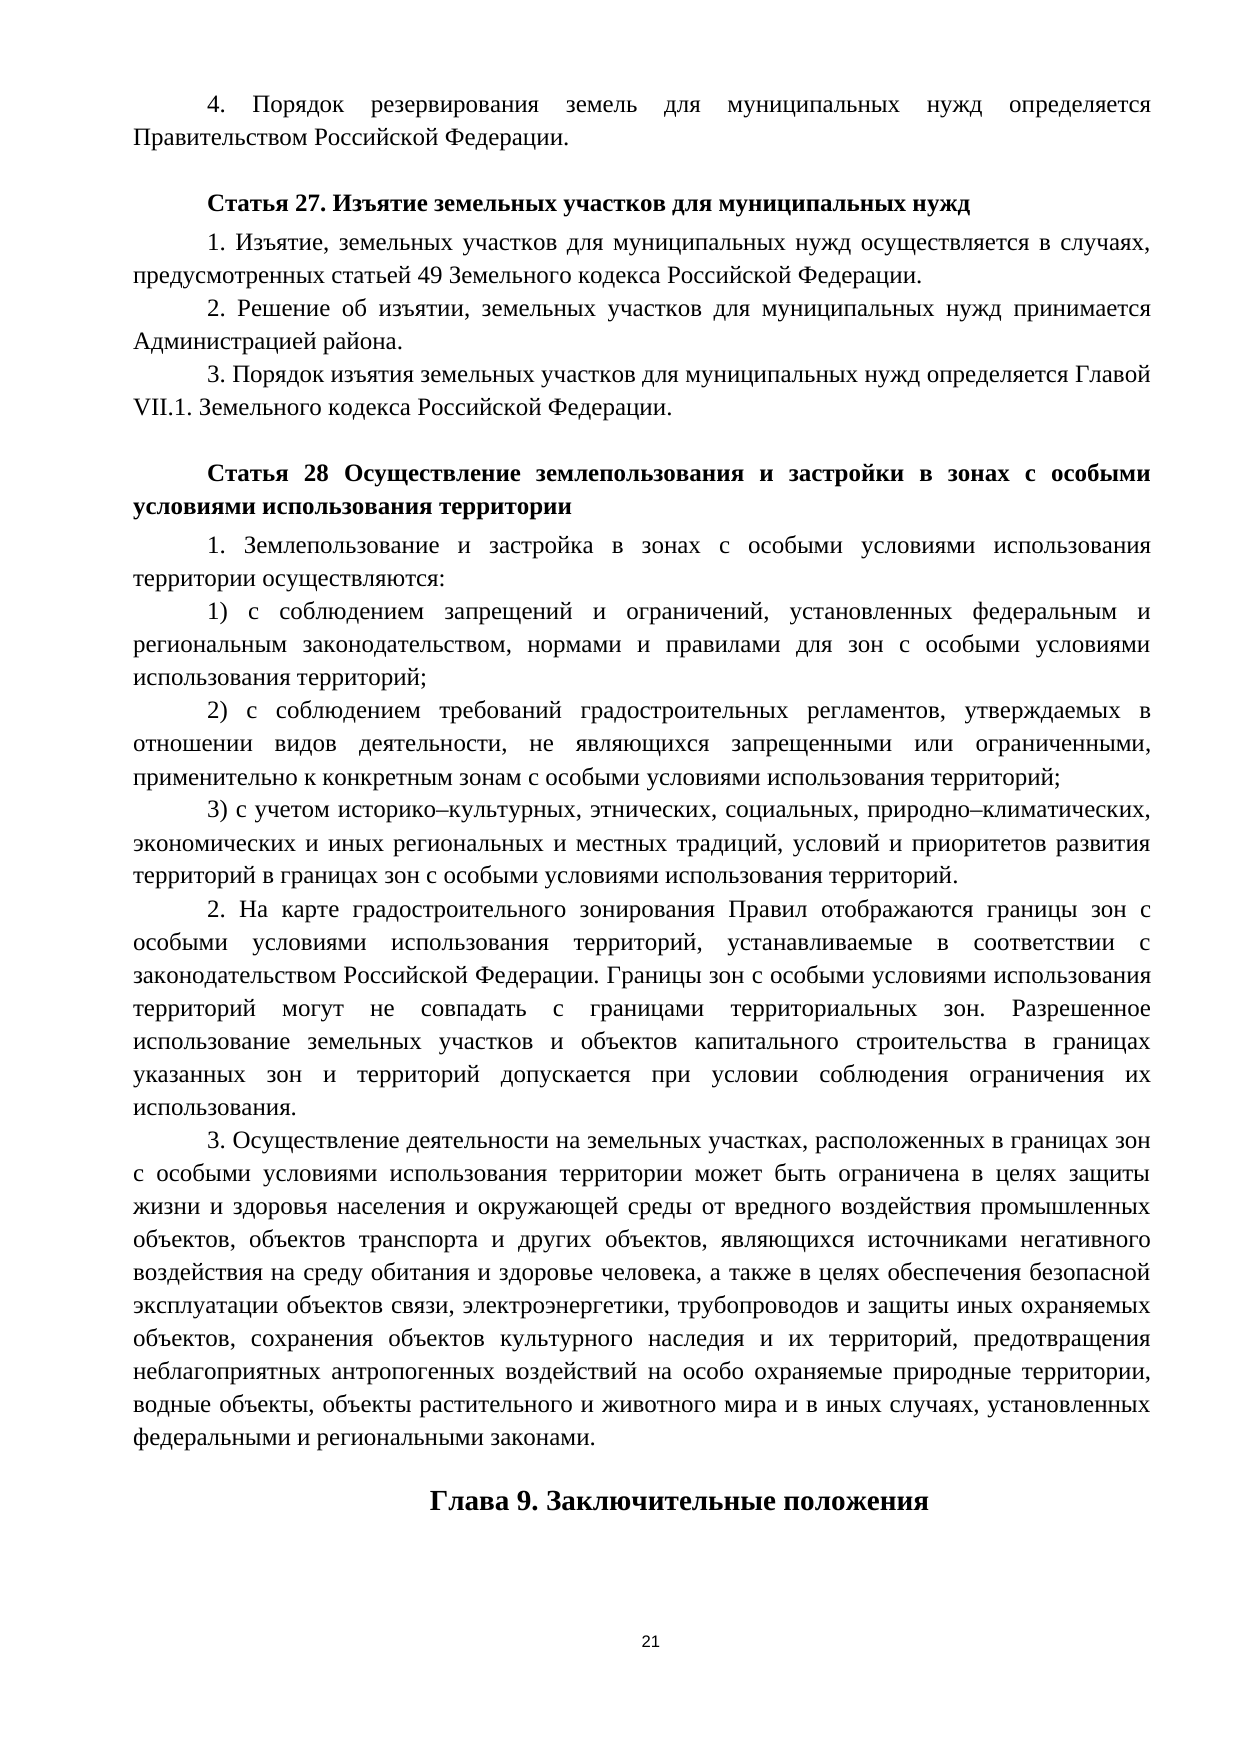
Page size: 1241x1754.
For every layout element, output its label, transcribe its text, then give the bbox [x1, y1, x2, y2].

subtitle Глава 9. Заключительные положения [133, 1483, 1152, 1516]
text 3. Осуществление деятельности на земельных участках, расположенных в границах зон с особыми условиями использования территории может быть ограничена в целях защиты жизни и здоровья населения и окружающей среды от вредного воздействия промышленных объектов, объектов транспорта и других объектов, являющихся источниками негативного воздействия на среду обитания и здоровье человека, а также в целях обеспечения безопасной эксплуатации объектов связи, электроэнергетики, трубопроводов и защиты иных охраняемых объектов, сохранения объектов культурного наследия и их территорий, предотвращения неблагоприятных антропогенных воздействий на особо охраняемые природные территории, водные объекты, объекты растительного и животного мира и в иных случаях, установленных федеральными и региональными законами. [133, 1125, 1152, 1451]
subtitle Статья 27. Изъятие земельных участков для муниципальных нужд [133, 188, 1152, 216]
text 2. Решение об изъятии, земельных участков для муниципальных нужд принимается Администрацией района. [133, 293, 1152, 355]
text 2. На карте градостроительного зонирования Правил отображаются границы зон с особыми условиями использования территорий, устанавливаемые в соответствии с законодательством Российской Федерации. Границы зон с особыми условиями использования территорий могут не совпадать с границами территориальных зон. Разрешенное использование земельных участков и объектов капитального строительства в границах указанных зон и территорий допускается при условии соблюдения ограничения их использования. [133, 894, 1152, 1121]
text 4. Порядок резервирования земель для муниципальных нужд определяется Правительством Российской Федерации. [133, 89, 1152, 150]
text 2) с соблюдением требований градостроительных регламентов, утверждаемых в отношении видов деятельности, не являющихся запрещенными или ограниченными, применительно к конкретным зонам с особыми условиями использования территорий; [133, 696, 1152, 790]
subtitle Статья 28 Осуществление землепользования и застройки в зонах с особыми условиями использования территории [133, 458, 1152, 520]
text 1. Изъятие, земельных участков для муниципальных нужд осуществляется в случаях, предусмотренных статьей 49 Земельного кодекса Российской Федерации. [133, 227, 1152, 289]
text 1) с соблюдением запрещений и ограничений, установленных федеральным и региональным законодательством, нормами и правилами для зон с особыми условиями использования территорий; [133, 596, 1152, 691]
text 3) с учетом историко–культурных, этнических, социальных, природно–климатических, экономических и иных региональных и местных традиций, условий и приоритетов развития территорий в границах зон с особыми условиями использования территорий. [133, 794, 1152, 889]
text 3. Порядок изъятия земельных участков для муниципальных нужд определяется Главой VII.1. Земельного кодекса Российской Федерации. [133, 359, 1152, 421]
text 1. Землепользование и застройка в зонах с особыми условиями использования территории осуществляются: [133, 530, 1152, 592]
